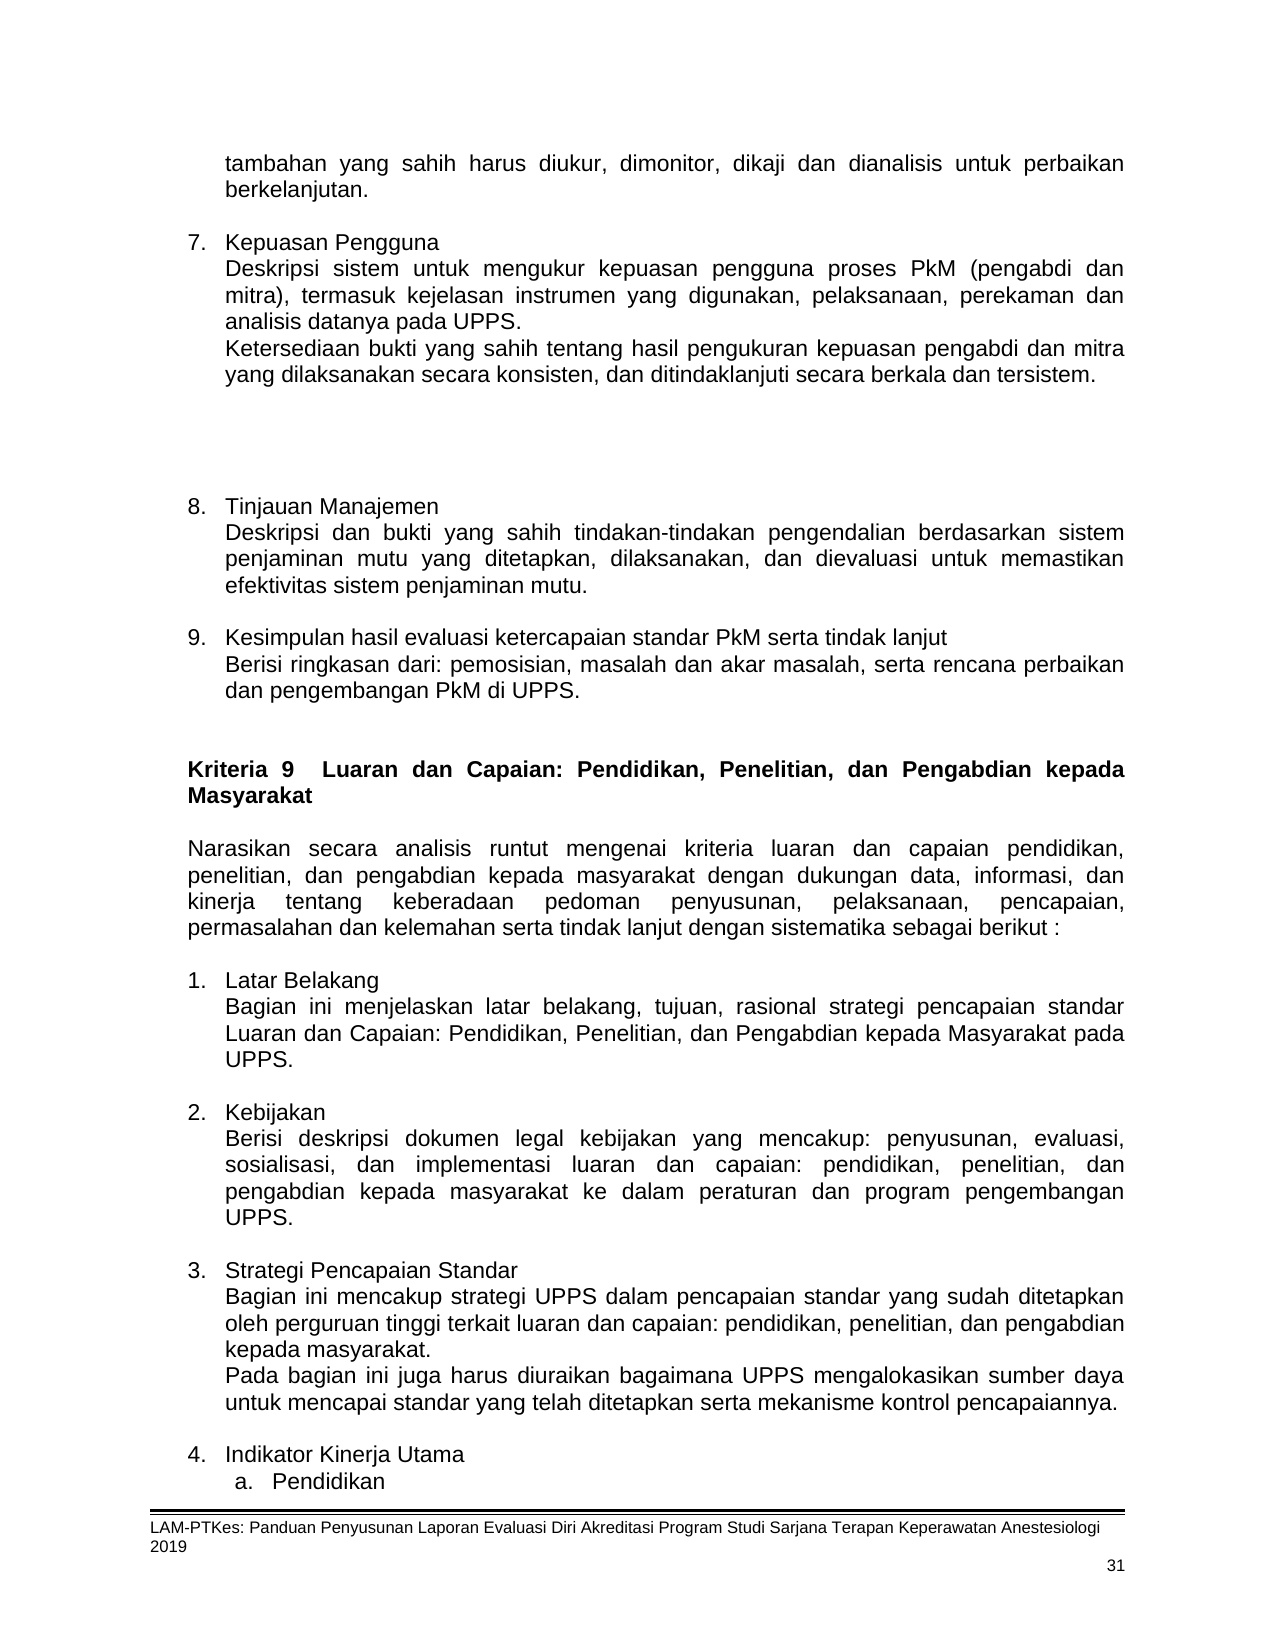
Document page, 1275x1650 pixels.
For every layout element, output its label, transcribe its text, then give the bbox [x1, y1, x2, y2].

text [225, 150, 1125, 203]
list Latar Belakang [187, 967, 1125, 993]
list Strategi Pencapaian Standar [187, 1257, 1125, 1283]
text Bagian ini mencakup strategi UPPS dalam pencapaian standar yang sudah ditetapkan oleh perguruan tinggi terkait luaran dan capaian: pendidikan, penelitian, dan pengabdian kepada masyarakat. [225, 1283, 1125, 1362]
list Kepuasan Pengguna [187, 229, 1125, 255]
list Kesimpulan hasil evaluasi ketercapaian standar PkM serta tindak lanjut [187, 624, 1125, 651]
text Deskripsi sistem untuk mengukur kepuasan pengguna proses PkM (pengabdi dan mitra), termasuk kejelasan instrumen yang digunakan, pelaksanaan, perekaman dan analisis datanya pada UPPS. [225, 255, 1125, 334]
text Berisi deskripsi dokumen legal kebijakan yang mencakup: penyusunan, evaluasi, sosialisasi, dan implementasi luaran dan capaian: pendidikan, penelitian, dan pengabdian kepada masyarakat ke dalam peraturan dan program pengembangan UPPS. [225, 1125, 1125, 1231]
text Narasikan secara analisis runtut mengenai kriteria luaran dan capaian pendidikan, penelitian, dan pengabdian kepada masyarakat dengan dukungan data, informasi, dan kinerja tentang keberadaan pedoman penyusunan, pelaksanaan, pencapaian, permasalahan dan kelemahan serta tindak lanjut dengan sistematika sebagai berikut : [187, 835, 1125, 941]
list Kebijakan [187, 1099, 1125, 1125]
text Pada bagian ini juga harus diuraikan bagaimana UPPS mengalokasikan sumber daya untuk mencapai standar yang telah ditetapkan serta mekanisme kontrol pencapaiannya. [225, 1362, 1125, 1415]
text Ketersediaan bukti yang sahih tentang hasil pengukuran kepuasan pengabdi dan mitra yang dilaksanakan secara konsisten, dan ditindaklanjuti secara berkala dan tersistem. [225, 334, 1125, 387]
list Tinjauan Manajemen [187, 493, 1125, 519]
text Deskripsi dan bukti yang sahih tindakan-tindakan pengendalian berdasarkan sistem penjaminan mutu yang ditetapkan, dilaksanakan, dan dievaluasi untuk memastikan efektivitas sistem penjaminan mutu. [225, 519, 1125, 598]
list Indikator Kinerja Utama [187, 1441, 1125, 1468]
subtitle Kriteria 9 Luaran dan Capaian: Pendidikan, Penelitian, dan Pengabdian kepada Masyarakat [187, 756, 1125, 809]
text Berisi ringkasan dari: pemosisian, masalah dan akar masalah, serta rencana perbaikan dan pengembangan PkM di UPPS. [225, 651, 1125, 703]
text Bagian ini menjelaskan latar belakang, tujuan, rasional strategi pencapaian standar Luaran dan Capaian: Pendidikan, Penelitian, dan Pengabdian kepada Masyarakat pada UPPS. [225, 993, 1125, 1072]
list Pendidikan [234, 1468, 1125, 1494]
